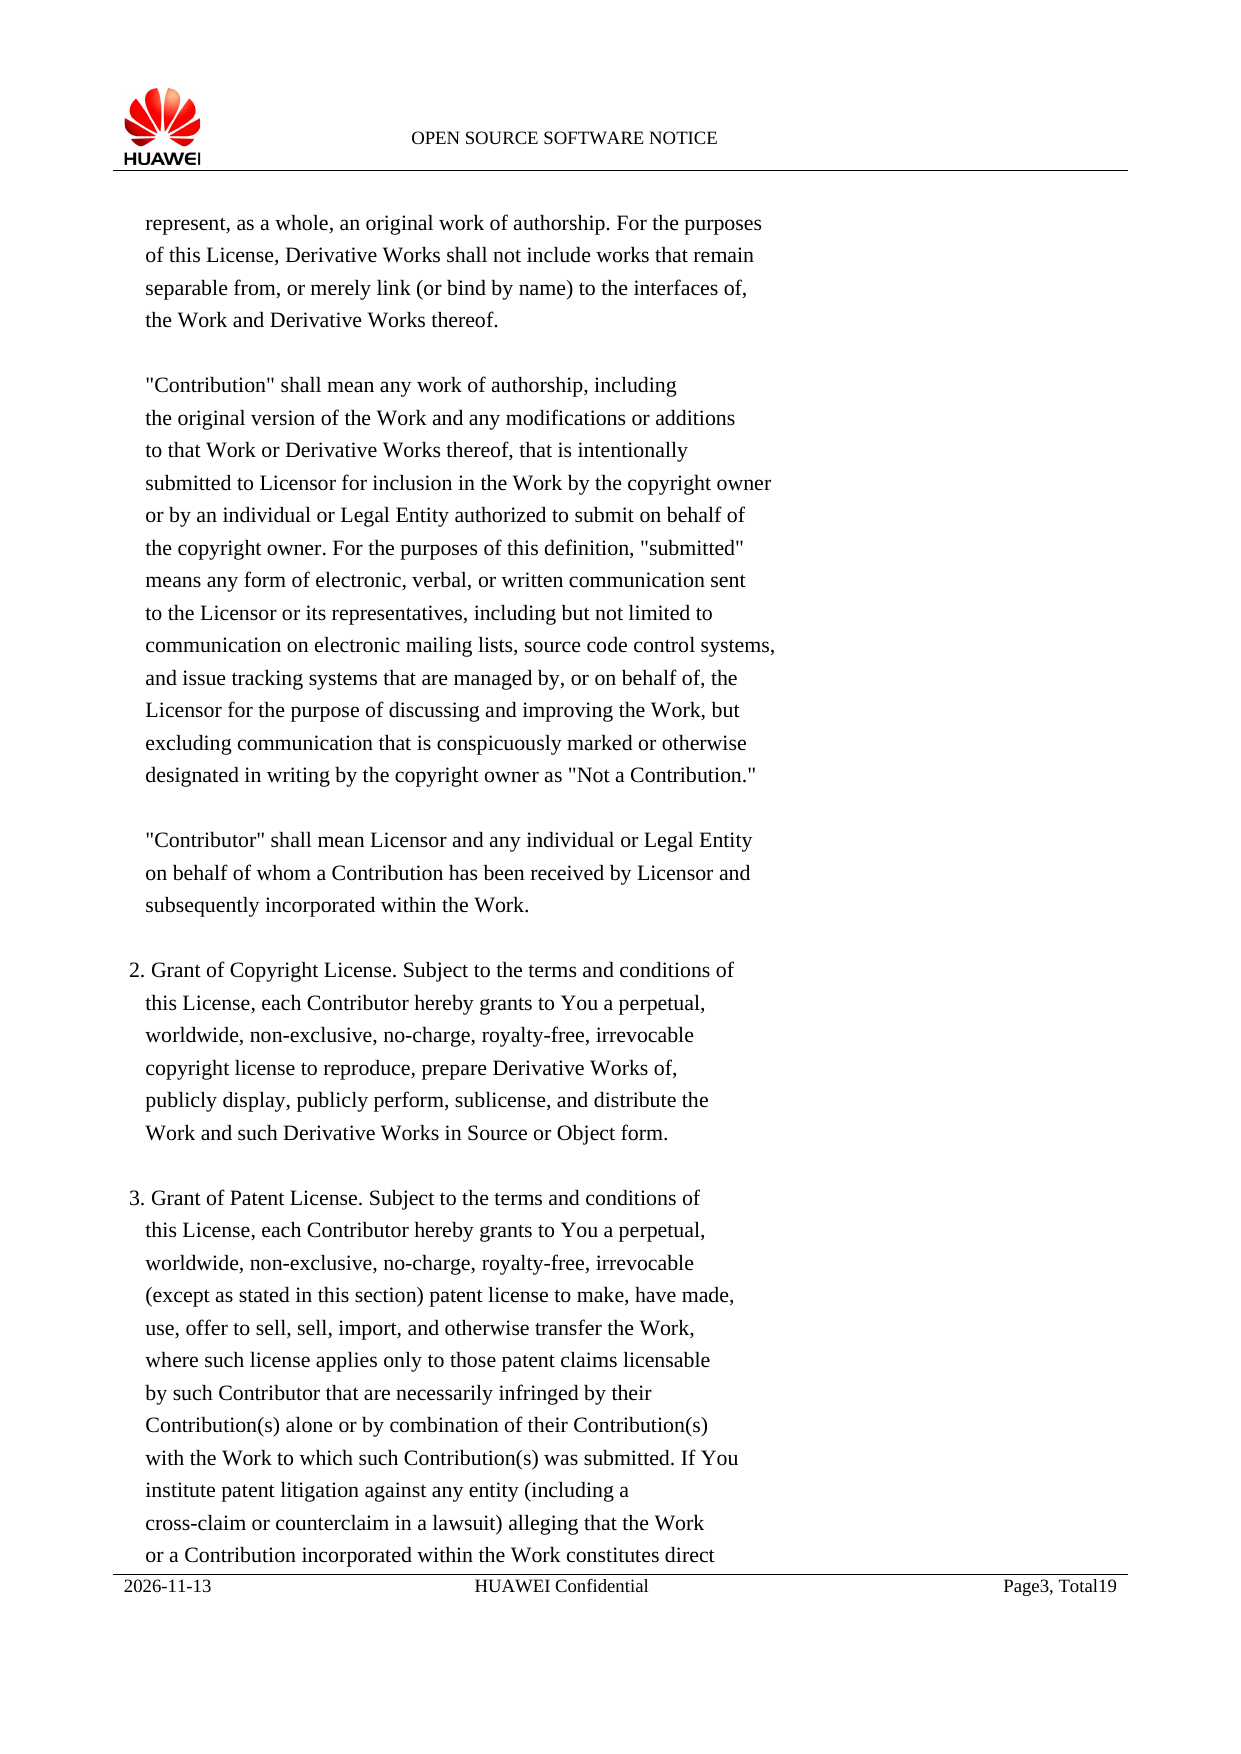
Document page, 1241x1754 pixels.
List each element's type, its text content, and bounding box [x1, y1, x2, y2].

picture [124, 88, 201, 165]
